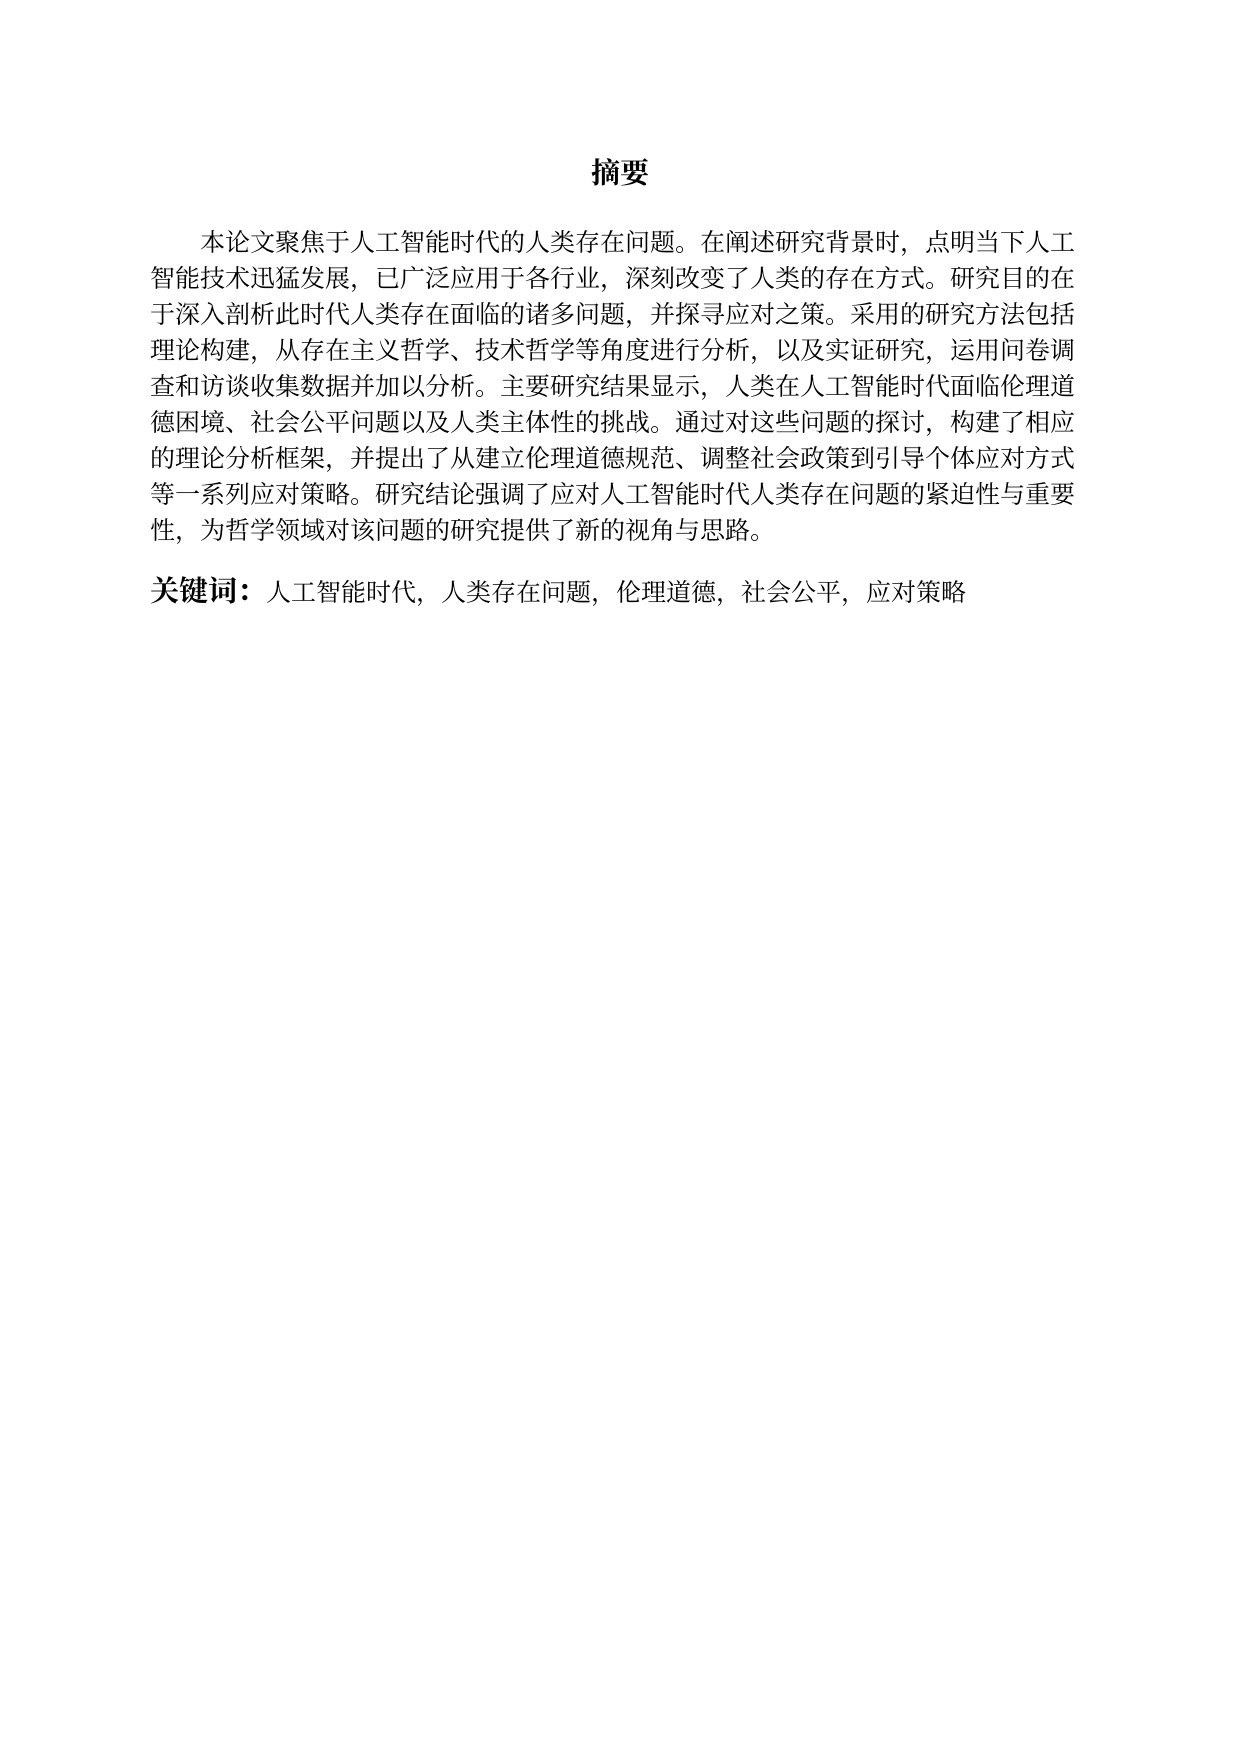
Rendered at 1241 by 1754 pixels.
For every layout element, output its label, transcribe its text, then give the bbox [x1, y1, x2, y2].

text 本论文聚焦于人工智能时代的人类存在问题。在阐述研究背景时，点明当下人工智能技术迅猛发展，已广泛应用于各行业，深刻改变了人类的存在方式。研究目的在于深入剖析此时代人类存在面临的诸多问题，并探寻应对之策。采用的研究方法包括理论构建，从存在主义哲学、技术哲学等角度进行分析，以及实证研究，运用问卷调查和访谈收集数据并加以分析。主要研究结果显示，人类在人工智能时代面临伦理道德困境、社会公平问题以及人类主体性的挑战。通过对这些问题的探讨，构建了相应的理论分析框架，并提出了从建立伦理道德规范、调整社会政策到引导个体应对方式等一系列应对策略。研究结论强调了应对人工智能时代人类存在问题的紧迫性与重要性，为哲学领域对该问题的研究提供了新的视角与思路。 [150, 223, 1090, 547]
text 关键词：人工智能时代，人类存在问题，伦理道德，社会公平，应对策略 [150, 567, 1090, 609]
text 摘要 [150, 150, 1090, 192]
